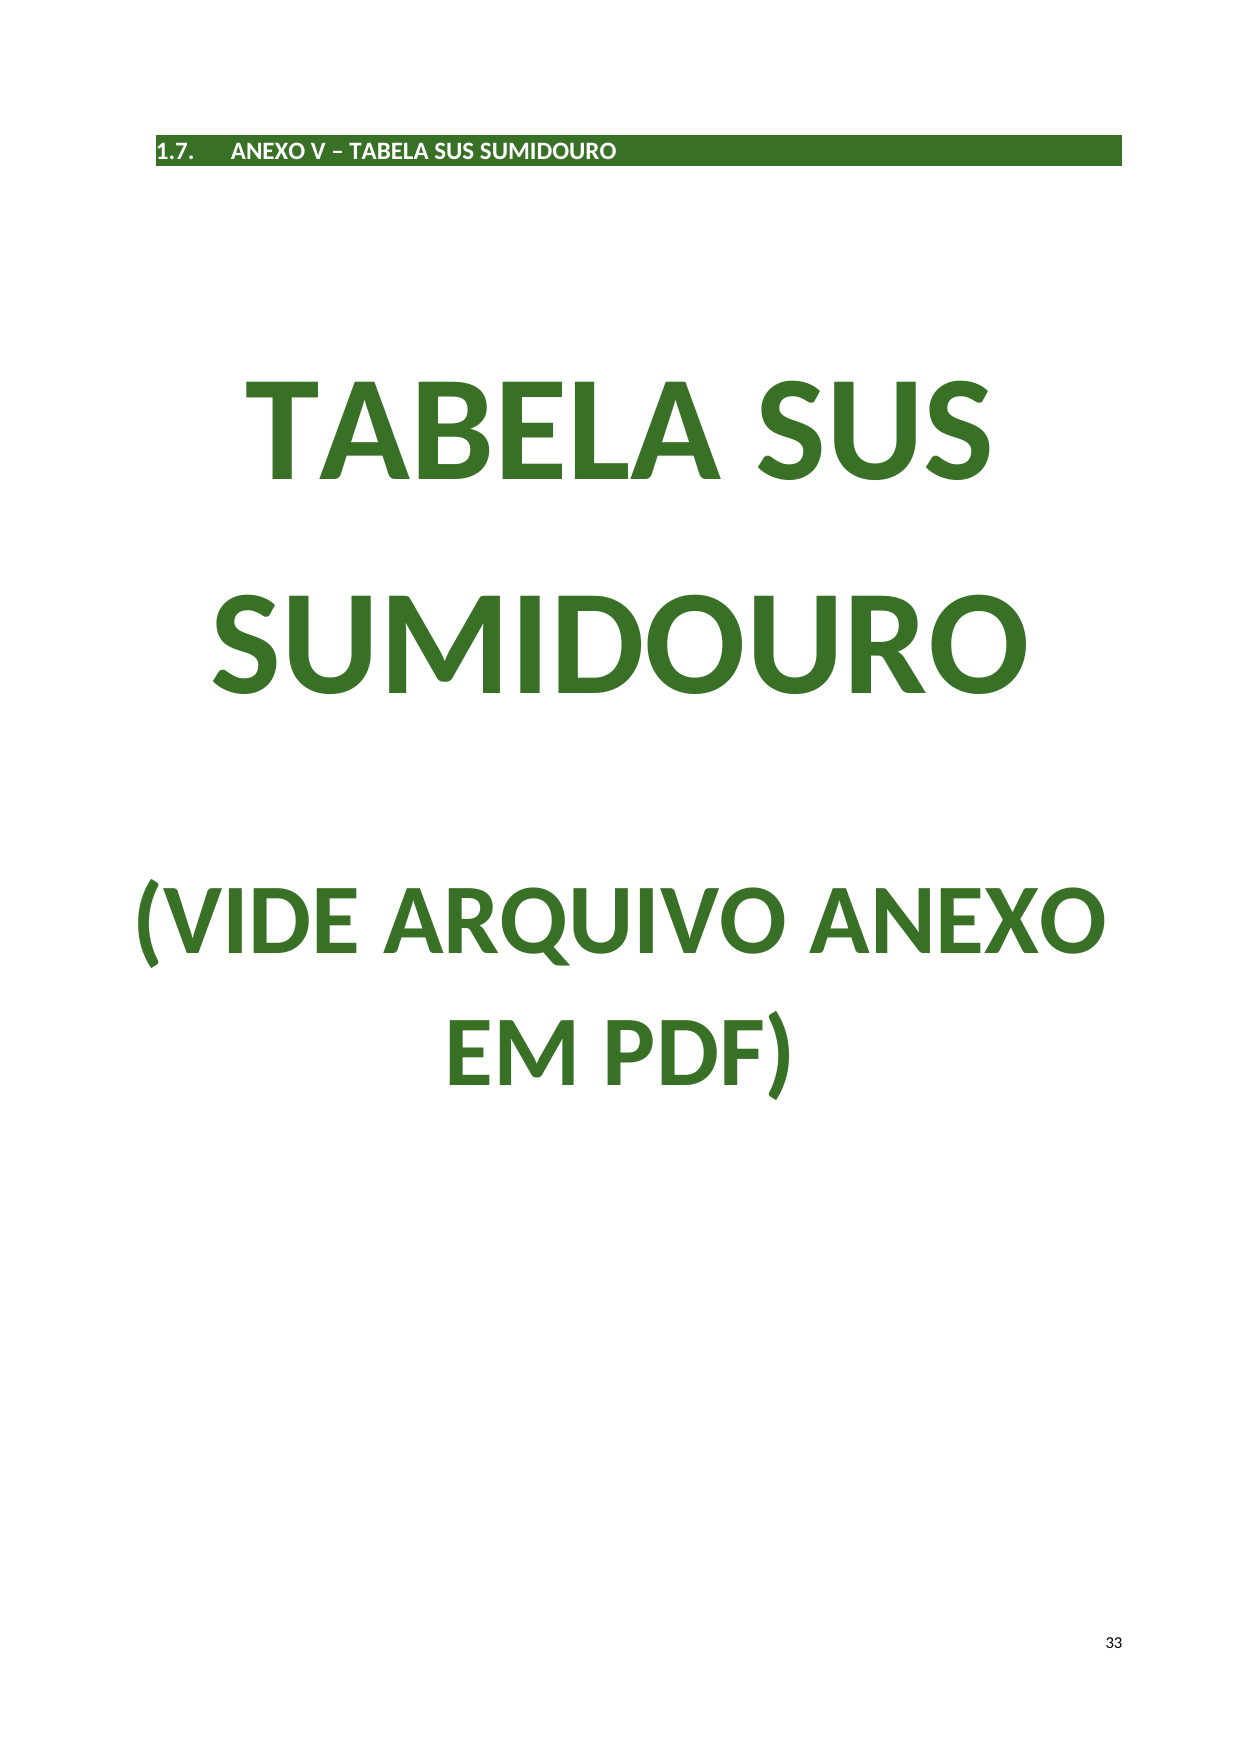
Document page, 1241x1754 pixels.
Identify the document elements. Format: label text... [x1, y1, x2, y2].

text (VIDE ARQUIVO ANEXO EM PDF) [118, 856, 1122, 1110]
list ANEXO V – TABELA SUS SUMIDOURO [156, 135, 1122, 166]
text TABELA SUS [118, 334, 1122, 517]
text SUMIDOURO [118, 548, 1122, 731]
